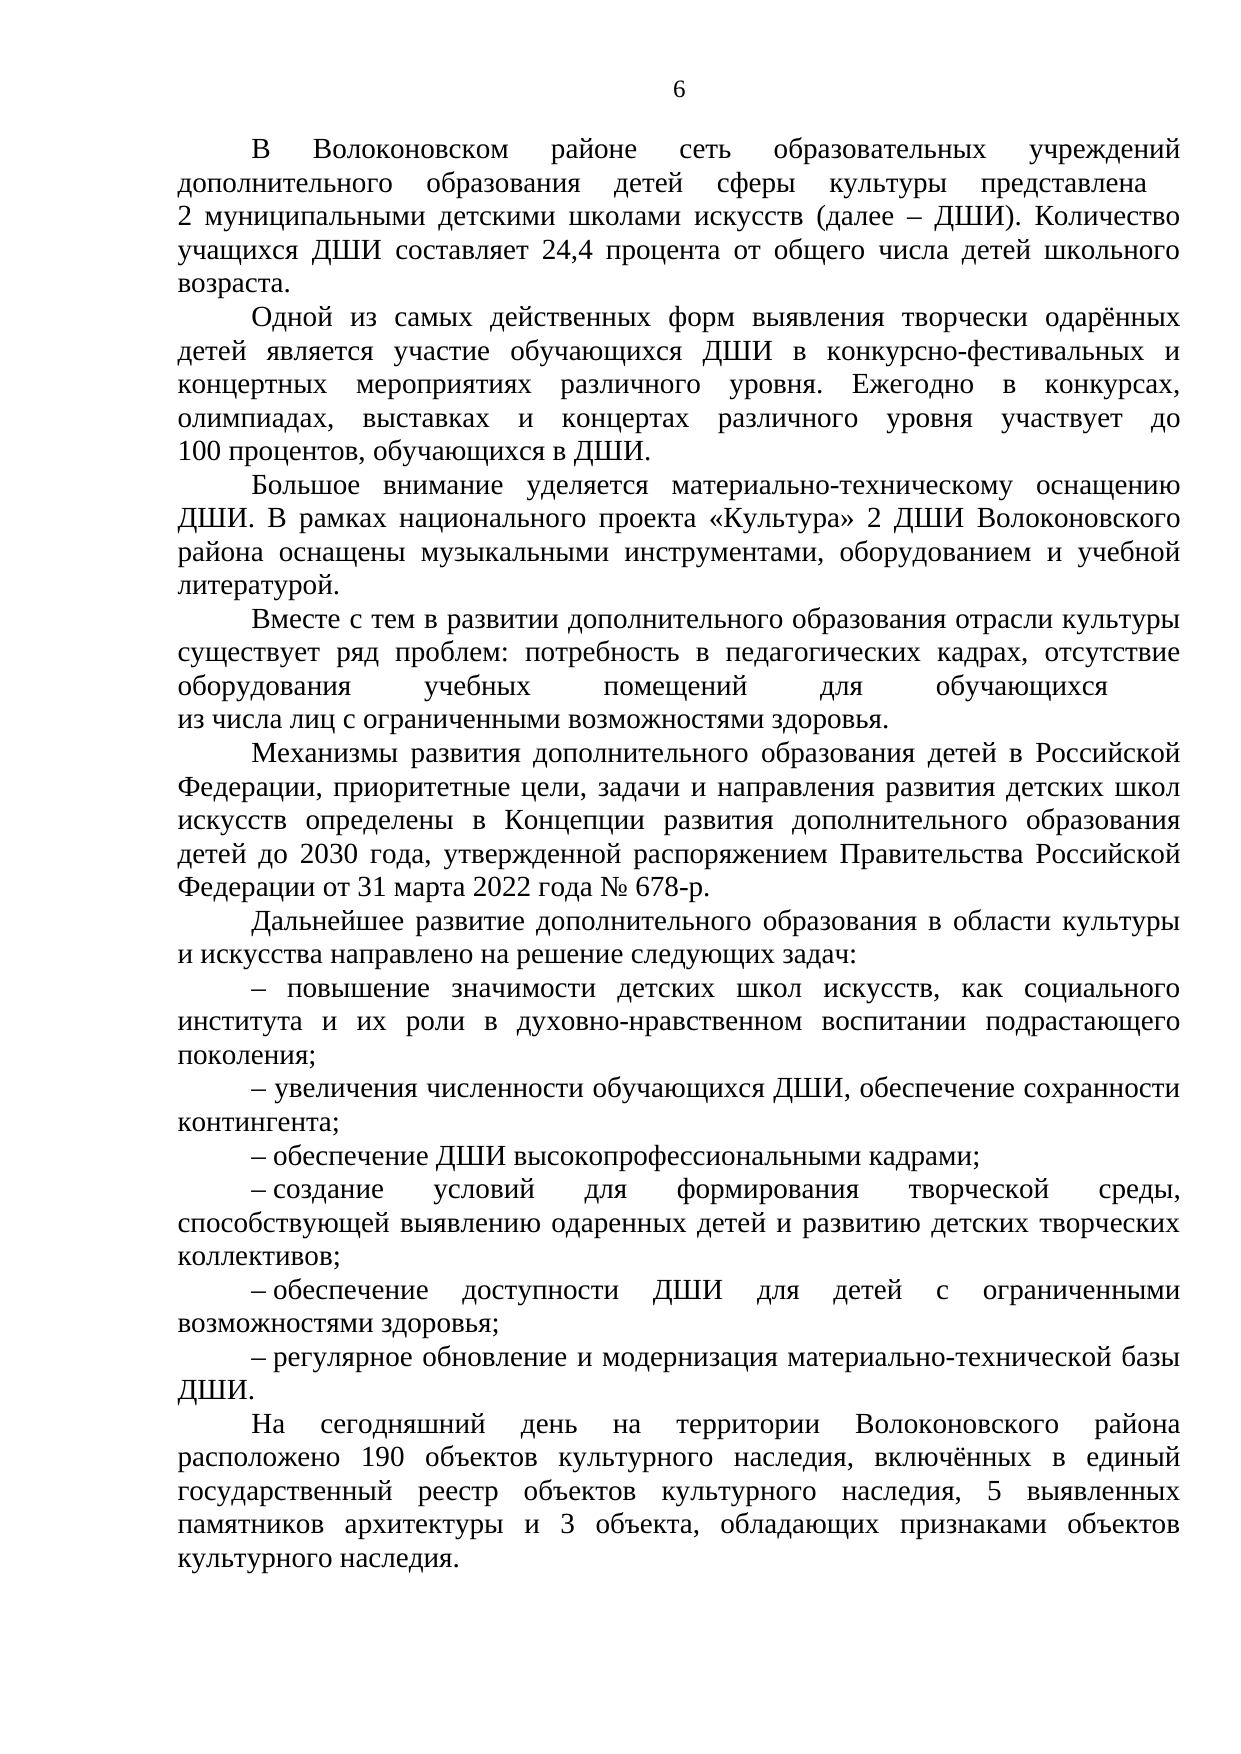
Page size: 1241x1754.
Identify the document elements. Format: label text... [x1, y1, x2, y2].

text Одной из самых действенных форм выявления творчески одарённых детей является участие обучающихся ДШИ в конкурсно-фестивальных и концертных мероприятиях различного уровня. Ежегодно в конкурсах, олимпиадах, выставках и концертах различного уровня участвует до 100 процентов, обучающихся в ДШИ. [177, 299, 1181, 467]
text – регулярное обновление и модернизация материально-технической базы ДШИ. [177, 1339, 1181, 1406]
text – обеспечение доступности ДШИ для детей с ограниченными возможностями здоровья; [177, 1272, 1181, 1339]
text На сегодняшний день на территории Волоконовского района расположено 190 объектов культурного наследия, включённых в единый государственный реестр объектов культурного наследия, 5 выявленных памятников архитектуры и 3 объекта, обладающих признаками объектов культурного наследия. [177, 1406, 1181, 1574]
text Дальнейшее развитие дополнительного образования в области культуры и искусства направлено на решение следующих задач: [177, 903, 1181, 970]
text – увеличения численности обучающихся ДШИ, обеспечение сохранности контингента; [177, 1071, 1181, 1138]
text Вместе с тем в развитии дополнительного образования отрасли культуры существует ряд проблем: потребность в педагогических кадрах, отсутствие оборудования учебных помещений для обучающихся из числа лиц с ограниченными возможностями здоровья. [177, 601, 1181, 735]
text Механизмы развития дополнительного образования детей в Российской Федерации, приоритетные цели, задачи и направления развития детских школ искусств определены в Концепции развития дополнительного образования детей до 2030 года, утвержденной распоряжением Правительства Российской Федерации от 31 марта 2022 года № 678-р. [177, 735, 1181, 903]
text – обеспечение ДШИ высокопрофессиональными кадрами; [177, 1138, 1181, 1171]
text В Волоконовском районе сеть образовательных учреждений дополнительного образования детей сферы культуры представлена 2 муниципальными детскими школами искусств (далее – ДШИ). Количество учащихся ДШИ составляет 24,4 процента от общего числа детей школьного возраста. [177, 131, 1181, 299]
text – повышение значимости детских школ искусств, как социального института и их роли в духовно-нравственном воспитании подрастающего поколения; [177, 970, 1181, 1071]
text – создание условий для формирования творческой среды, способствующей выявлению одаренных детей и развитию детских творческих коллективов; [177, 1171, 1181, 1272]
text Большое внимание уделяется материально-техническому оснащению ДШИ. В рамках национального проекта «Культура» 2 ДШИ Волоконовского района оснащены музыкальными инструментами, оборудованием и учебной литературой. [177, 467, 1181, 601]
